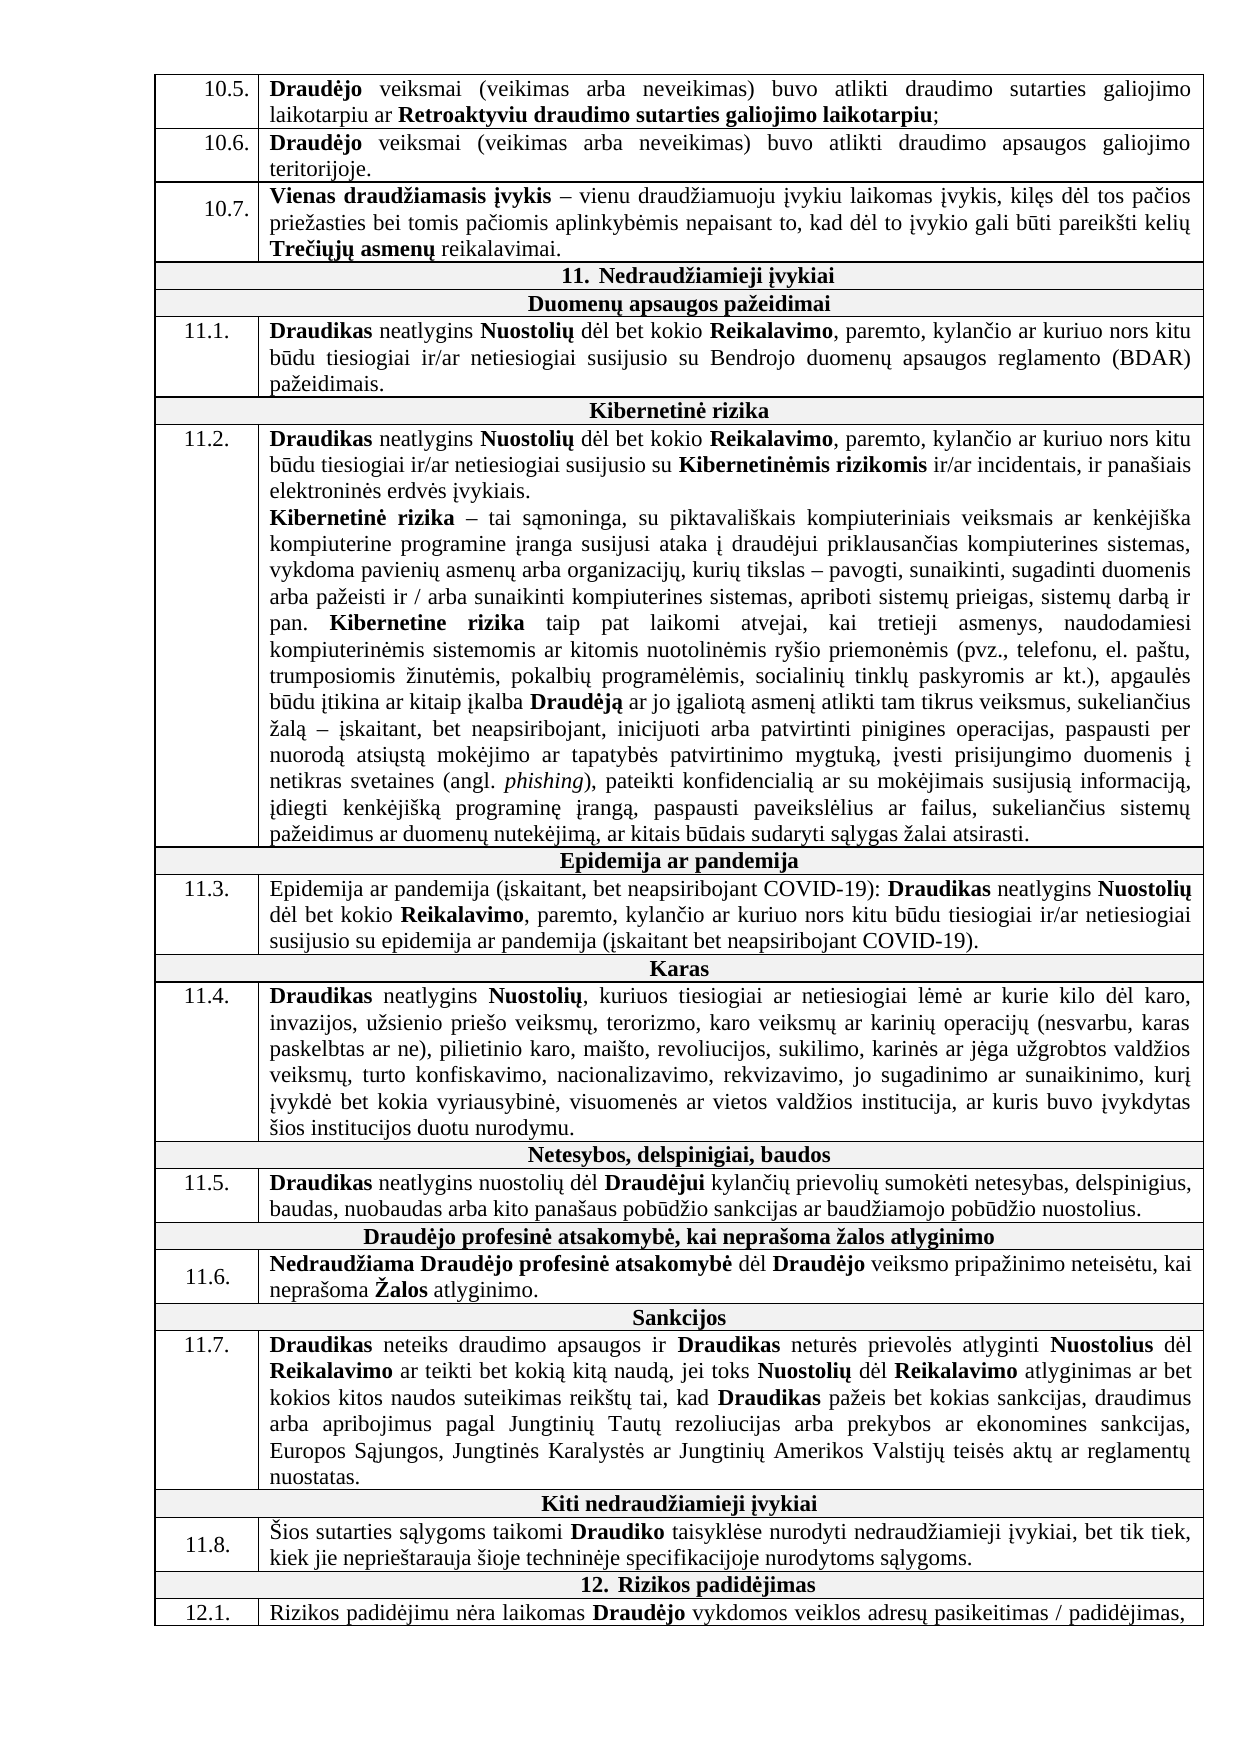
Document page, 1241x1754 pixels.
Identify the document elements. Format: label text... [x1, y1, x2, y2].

table_cell 11.3. [156, 875, 258, 954]
table_cell 11.8. [156, 1518, 258, 1571]
table_cell Draudėjo veiksmai (veikimas arba neveikimas) buvo atlikti draudimo sutarties galiojimo laikotarpiu ar Retroaktyviu draudimo sutarties galiojimo laikotarpiu; [259, 75, 1203, 128]
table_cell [259, 1599, 1203, 1625]
table_cell Draudikas neatlygins nuostolių dėl Draudėjui kylančių prievolių sumokėti netesybas, delspinigius, baudas, nuobaudas arba kito panašaus pobūdžio sankcijas ar baudžiamojo pobūdžio nuostolius. [259, 1169, 1203, 1222]
table_cell Vienas draudžiamasis įvykis – vienu draudžiamuoju įvykiu laikomas įvykis, kilęs dėl tos pačios priežasties bei tomis pačiomis aplinkybėmis nepaisant to, kad dėl to įvykio gali būti pareikšti kelių Trečiųjų asmenų reikalavimai. [259, 183, 1203, 261]
table_cell 11.7. [156, 1331, 258, 1489]
table_cell Draudėjo profesinė atsakomybė, kai neprašoma žalos atlyginimo [156, 1223, 1203, 1249]
table_cell 11.2. [156, 425, 258, 846]
table_cell [156, 183, 258, 261]
table_cell 12.1. [156, 1599, 258, 1625]
table_cell 11.6. [156, 1250, 258, 1303]
table_cell Draudikas neatlygins Nuostolių, kuriuos tiesiogiai ar netiesiogiai lėmė ar kurie kilo dėl karo, invazijos, užsienio priešo veiksmų, terorizmo, karo veiksmų ar karinių operacijų (nesvarbu, karas paskelbtas ar ne), pilietinio karo, maišto, revoliucijos, sukilimo, karinės ar jėga užgrobtos valdžios veiksmų, turto konfiskavimo, nacionalizavimo, rekvizavimo, jo sugadinimo ar sunaikinimo, kurį įvykdė bet kokia vyriausybinė, visuomenės ar vietos valdžios institucija, ar kuris buvo įvykdytas šios institucijos duotu nurodymu. [259, 983, 1203, 1141]
table_cell Sankcijos [156, 1304, 1203, 1330]
table_cell Duomenų apsaugos pažeidimai [156, 290, 1203, 316]
table_cell Draudikas neteiks draudimo apsaugos ir Draudikas neturės prievolės atlyginti Nuostolius dėl Reikalavimo ar teikti bet kokią kitą naudą, jei toks Nuostolių dėl Reikalavimo atlyginimas ar bet kokios kitos naudos suteikimas reikštų tai, kad Draudikas pažeis bet kokias sankcijas, draudimus arba apribojimus pagal Jungtinių Tautų rezoliucijas arba prekybos ar ekonomines sankcijas, Europos Sąjungos, Jungtinės Karalystės ar Jungtinių Amerikos Valstijų teisės aktų ar reglamentų nuostatas. [259, 1331, 1203, 1489]
table_cell Epidemija ar pandemija [156, 848, 1203, 874]
table_cell Nedraudžiama Draudėjo profesinė atsakomybė dėl Draudėjo veiksmo pripažinimo neteisėtu, kai neprašoma Žalos atlyginimo. [259, 1250, 1203, 1303]
table_cell Draudikas neatlygins Nuostolių dėl bet kokio Reikalavimo, paremto, kylančio ar kuriuo nors kitu būdu tiesiogiai ir/ar netiesiogiai susijusio su Kibernetinėmis rizikomis ir/ar incidentais, ir panašiais elektroninės erdvės įvykiais. Kibernetinė rizika – tai sąmoninga, su piktavališkais kompiuteriniais veiksmais ar kenkėjiška kompiuterine programine įranga susijusi ataka į draudėjui priklausančias kompiuterines sistemas, vykdoma pavienių asmenų arba organizacijų, kurių tikslas – pavogti, sunaikinti, sugadinti duomenis arba pažeisti ir / arba sunaikinti kompiuterines sistemas, apriboti sistemų prieigas, sistemų darbą ir pan. Kibernetine rizika taip pat laikomi atvejai, kai tretieji asmenys, naudodamiesi kompiuterinėmis sistemomis ar kitomis nuotolinėmis ryšio priemonėmis (pvz., telefonu, el. paštu, trumposiomis žinutėmis, pokalbių programėlėmis, socialinių tinklų paskyromis ar kt.), apgaulės būdu įtikina ar kitaip įkalba Draudėją ar jo įgaliotą asmenį atlikti tam tikrus veiksmus, sukeliančius žalą – įskaitant, bet neapsiribojant, inicijuoti arba patvirtinti pinigines operacijas, paspausti per nuorodą atsiųstą mokėjimo ar tapatybės patvirtinimo mygtuką, įvesti prisijungimo duomenis į netikras svetaines (angl. phishing), pateikti konfidencialią ar su mokėjimais susijusią informaciją, įdiegti kenkėjišką programinę įrangą, paspausti paveikslėlius ar failus, sukeliančius sistemų pažeidimus ar duomenų nutekėjimą, ar kitais būdais sudaryti sąlygas žalai atsirasti. [259, 425, 1203, 846]
table_cell 11.1. [156, 317, 258, 396]
table_cell Draudikas neatlygins Nuostolių dėl bet kokio Reikalavimo, paremto, kylančio ar kuriuo nors kitu būdu tiesiogiai ir/ar netiesiogiai susijusio su Bendrojo duomenų apsaugos reglamento (BDAR) pažeidimais. [259, 317, 1203, 396]
table_cell Šios sutarties sąlygoms taikomi Draudiko taisyklėse nurodyti nedraudžiamieji įvykiai, bet tik tiek, kiek jie neprieštarauja šioje techninėje specifikacijoje nurodytoms sąlygoms. [259, 1518, 1203, 1571]
table_cell [156, 129, 258, 181]
table_cell Rizikos padidėjimas [156, 1572, 1203, 1598]
table_cell Karas [156, 955, 1203, 981]
table_cell Nedraudžiamieji įvykiai [156, 263, 1203, 289]
table_cell Netesybos, delspinigiai, baudos [156, 1142, 1203, 1168]
table_cell 11.4. [156, 983, 258, 1141]
table_cell 11.5. [156, 1169, 258, 1222]
table_cell Draudėjo veiksmai (veikimas arba neveikimas) buvo atlikti draudimo apsaugos galiojimo teritorijoje. [259, 129, 1203, 181]
table_cell Kibernetinė rizika [156, 398, 1203, 424]
table_cell Epidemija ar pandemija (įskaitant, bet neapsiribojant COVID-19): Draudikas neatlygins Nuostolių dėl bet kokio Reikalavimo, paremto, kylančio ar kuriuo nors kitu būdu tiesiogiai ir/ar netiesiogiai susijusio su epidemija ar pandemija (įskaitant bet neapsiribojant COVID-19). [259, 875, 1203, 954]
table_cell [156, 75, 258, 128]
table_cell Kiti nedraudžiamieji įvykiai [156, 1490, 1203, 1517]
